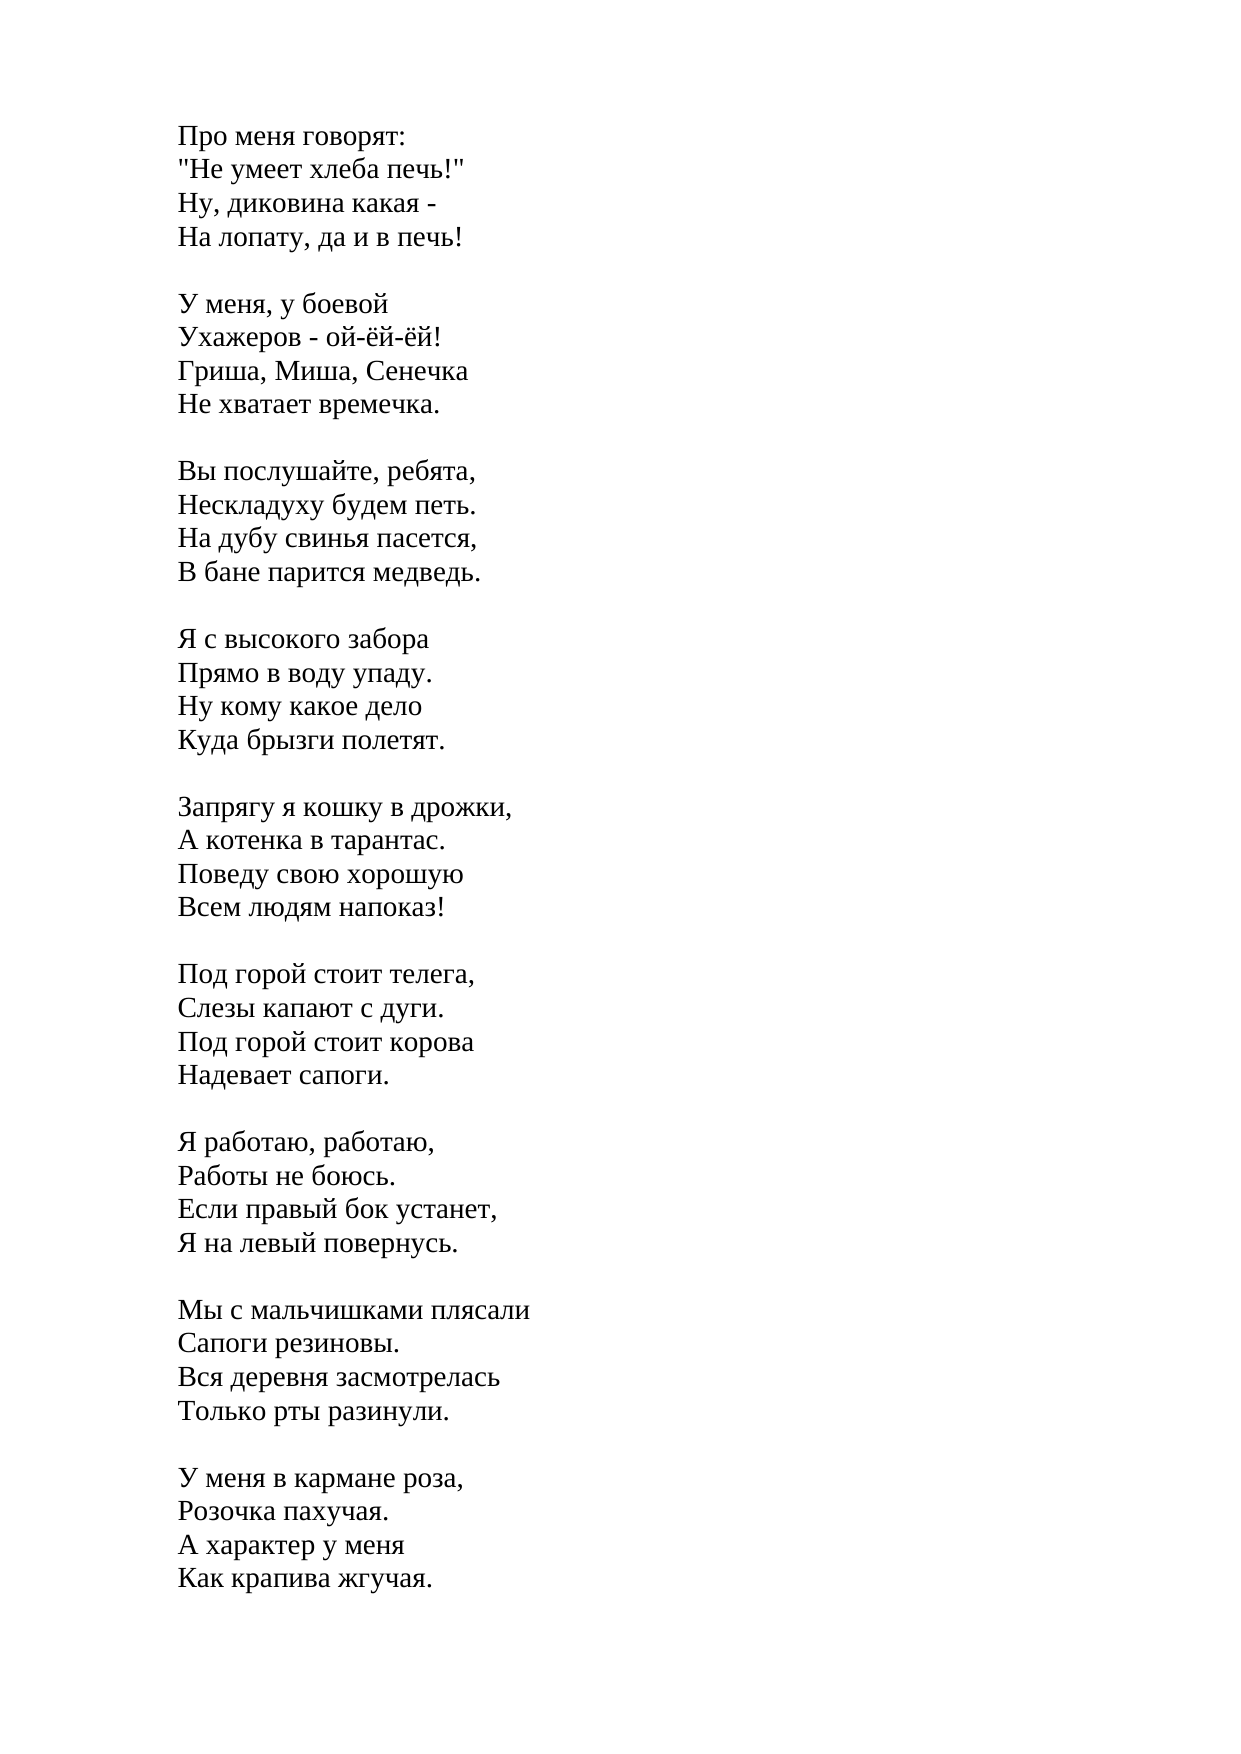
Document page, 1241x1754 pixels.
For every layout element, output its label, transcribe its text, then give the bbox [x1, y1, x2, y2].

text Мы с мальчишками плясали Сапоги резиновы. Вся деревня засмотрелась Только рты разинули. [177, 1292, 1152, 1426]
text Вы послушайте, ребята, Нескладуху будем петь. На дубу свинья пасется, В бане парится медведь. [177, 453, 1152, 588]
text Я с высокого забора Прямо в воду упаду. Ну кому какое дело Куда брызги полетят. [177, 621, 1152, 755]
text Под горой стоит телега, Слезы капают с дуги. Под горой стоит корова Надевает сапоги. [177, 957, 1152, 1091]
text Я работаю, работаю, Работы не боюсь. Если правый бок устанет, Я на левый повернусь. [177, 1124, 1152, 1258]
text У меня в кармане роза, Розочка пахучая. А характер у меня Как крапива жгучая. [177, 1460, 1152, 1594]
text У меня, у боевой Ухажеров - ой-ёй-ёй! Гриша, Миша, Сенечка Не хватает времечка. [177, 286, 1152, 420]
text Запрягу я кошку в дрожки, А котенка в тарантас. Поведу свою хорошую Всем людям напоказ! [177, 789, 1152, 923]
text Про меня говорят: "Не умеет хлеба печь!" Ну, диковина какая - На лопату, да и в печь! [177, 118, 1152, 252]
